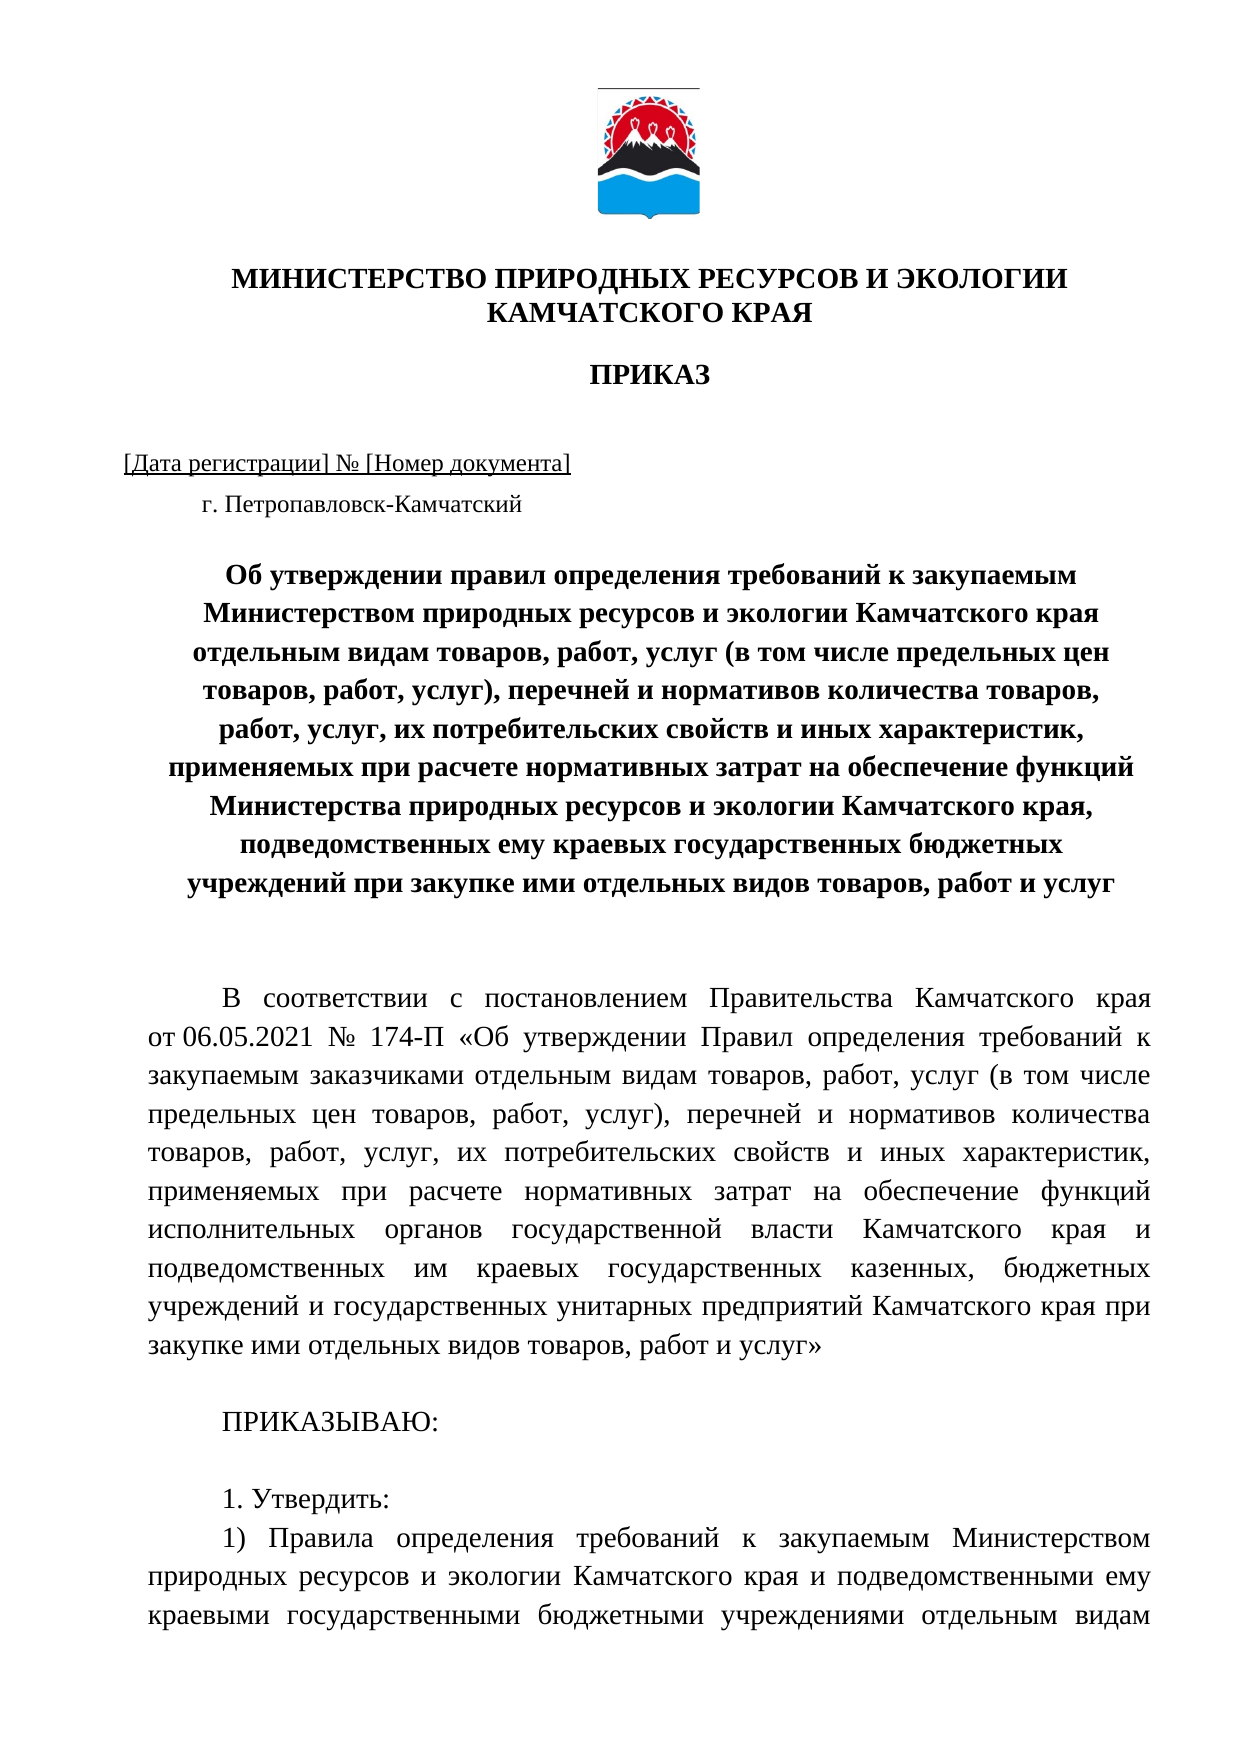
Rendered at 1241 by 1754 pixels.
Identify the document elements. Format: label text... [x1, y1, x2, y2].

text В соответствии с постановлением Правительства Камчатского края от 06.05.2021 № 174-П «Об утверждении Правил определения требований к закупаемым заказчиками отдельным видам товаров, работ, услуг (в том числе предельных цен товаров, работ, услуг), перечней и нормативов количества товаров, работ, услуг, их потребительских свойств и иных характеристик, применяемых при расчете нормативных затрат на обеспечение функций исполнительных органов государственной власти Камчатского края и подведомственных им краевых государственных казенных, бюджетных учреждений и государственных унитарных предприятий Камчатского края при закупке ими отдельных видов товаров, работ и услуг» [148, 980, 1152, 1361]
text ПРИКАЗЫВАЮ: [148, 1404, 1152, 1438]
text МИНИСТЕРСТВО ПРИРОДНЫХ РЕСУРСОВ И ЭКОЛОГИИ КАМЧАТСКОГО КРАЯ [148, 261, 1152, 328]
picture [596, 88, 700, 217]
text г. Петропавловск-Камчатский [148, 489, 576, 518]
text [148, 1520, 1152, 1630]
text [Дата регистрации] № [Номер документа] [118, 448, 576, 477]
text 1. Утвердить: [148, 1481, 1152, 1515]
picture [653, 212, 700, 217]
table_header Об утверждении правил определения требований к закупаемым Министерством природных ресурсов и экологии Камчатского края отдельным видам товаров, работ, услуг (в том числе предельных цен товаров, работ, услуг), перечней и нормативов количества товаров, работ, услуг, их потребительских свойств и иных характеристик, применяемых при расчете нормативных затрат на обеспечение функций Министерства природных ресурсов и экологии Камчатского края, подведомственных ему краевых государственных бюджетных учреждений при закупке ими отдельных видов товаров, работ и услуг [148, 557, 1152, 903]
text ПРИКАЗ [148, 357, 1152, 391]
